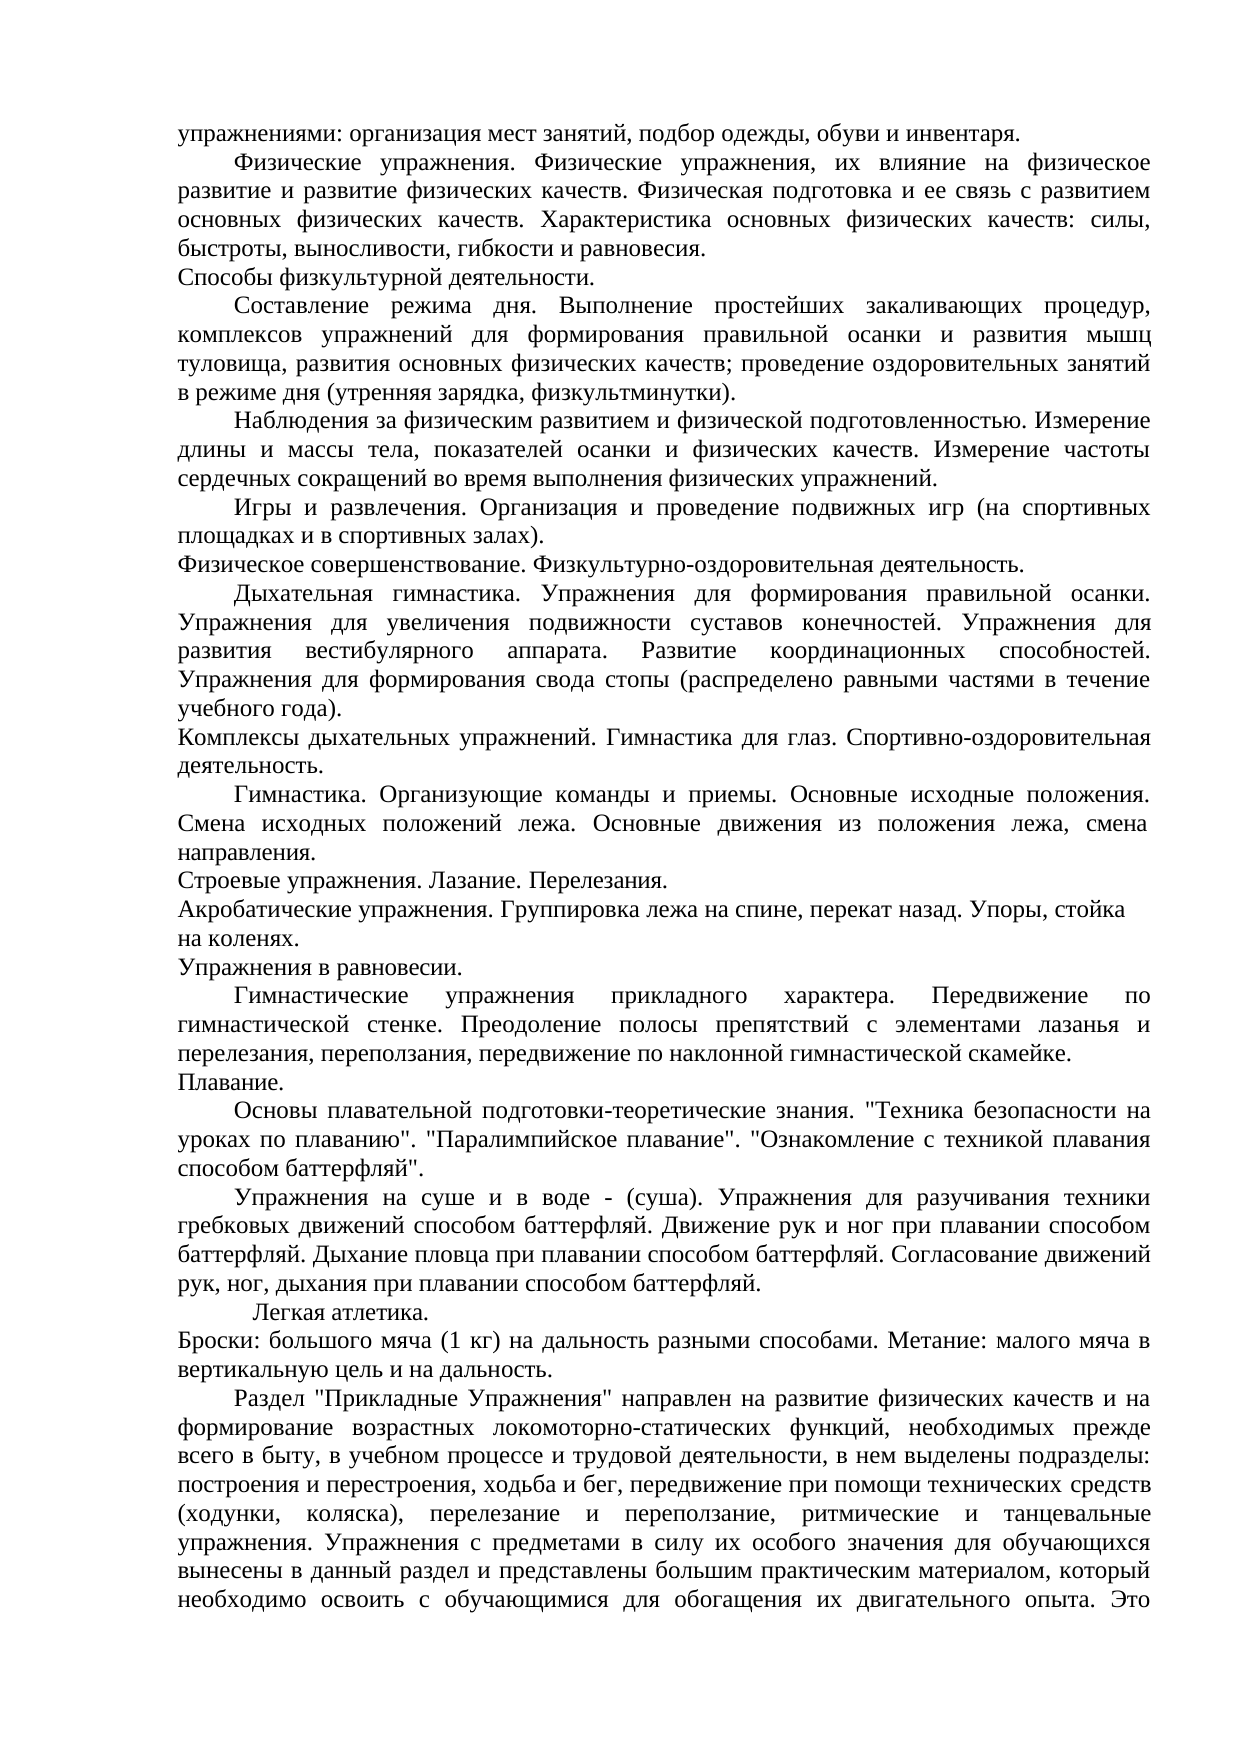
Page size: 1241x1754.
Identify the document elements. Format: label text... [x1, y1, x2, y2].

text Физические упражнения. Физические упражнения, их влияние на физическое развитие и развитие физических качеств. Физическая подготовка и ее связь с развитием основных физических качеств. Характеристика основных физических качеств: силы, быстроты, выносливости, гибкости и равновесия. [177, 147, 1151, 262]
text Броски: большого мяча (1 кг) на дальность разными способами. Метание: малого мяча в вертикальную цель и на дальность. [177, 1326, 1151, 1383]
text Гимнастика. Организующие команды и приемы. Основные исходные положения. Смена исходных положений лежа. Основные движения из положения лежа, смена [177, 779, 1151, 837]
text Строевые упражнения. Лазание. Перелезания. [177, 866, 1151, 894]
text Упражнения на суше и в воде - (суша). Упражнения для разучивания техники гребковых движений способом баттерфляй. Движение рук и ног при плавании способом баттерфляй. Дыхание пловца при плавании способом баттерфляй. Согласование движений рук, ног, дыхания при плавании способом баттерфляй. [177, 1182, 1151, 1297]
text Физическое совершенствование. Физкультурно-оздоровительная деятельность. [177, 549, 1151, 578]
text Игры и развлечения. Организация и проведение подвижных игр (на спортивных площадках и в спортивных залах). [177, 492, 1151, 549]
text Акробатические упражнения. Группировка лежа на спине, перекат назад. Упоры, стойка на коленях. [177, 894, 1151, 952]
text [177, 118, 1151, 147]
text Составление режима дня. Выполнение простейших закаливающих процедур, комплексов упражнений для формирования правильной осанки и развития мышц туловища, развития основных физических качеств; проведение оздоровительных занятий в режиме дня (утренняя зарядка, физкультминутки). [177, 291, 1151, 406]
text Плавание. [177, 1067, 1151, 1096]
text Способы физкультурной деятельности. [177, 262, 1151, 291]
text Наблюдения за физическим развитием и физической подготовленностью. Измерение длины и массы тела, показателей осанки и физических качеств. Измерение частоты сердечных сокращений во время выполнения физических упражнений. [177, 406, 1151, 492]
text направления. [177, 837, 1151, 866]
text Легкая атлетика. [177, 1297, 1151, 1326]
text Дыхательная гимнастика. Упражнения для формирования правильной осанки. Упражнения для увеличения подвижности суставов конечностей. Упражнения для развития вестибулярного аппарата. Развитие координационных способностей. Упражнения для формирования свода стопы (распределено равными частями в течение учебного года). [177, 578, 1151, 722]
text Основы плавательной подготовки-теоретические знания. "Техника безопасности на уроках по плаванию". "Паралимпийское плавание". "Ознакомление с техникой плавания способом баттерфляй". [177, 1096, 1151, 1182]
text Гимнастические упражнения прикладного характера. Передвижение по гимнастической стенке. Преодоление полосы препятствий с элементами лазанья и перелезания, переползания, передвижение по наклонной гимнастической скамейке. [177, 981, 1151, 1067]
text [177, 1383, 1151, 1613]
text Упражнения в равновесии. [177, 952, 1151, 981]
text Комплексы дыхательных упражнений. Гимнастика для глаз. Спортивно-оздоровительная деятельность. [177, 722, 1151, 779]
